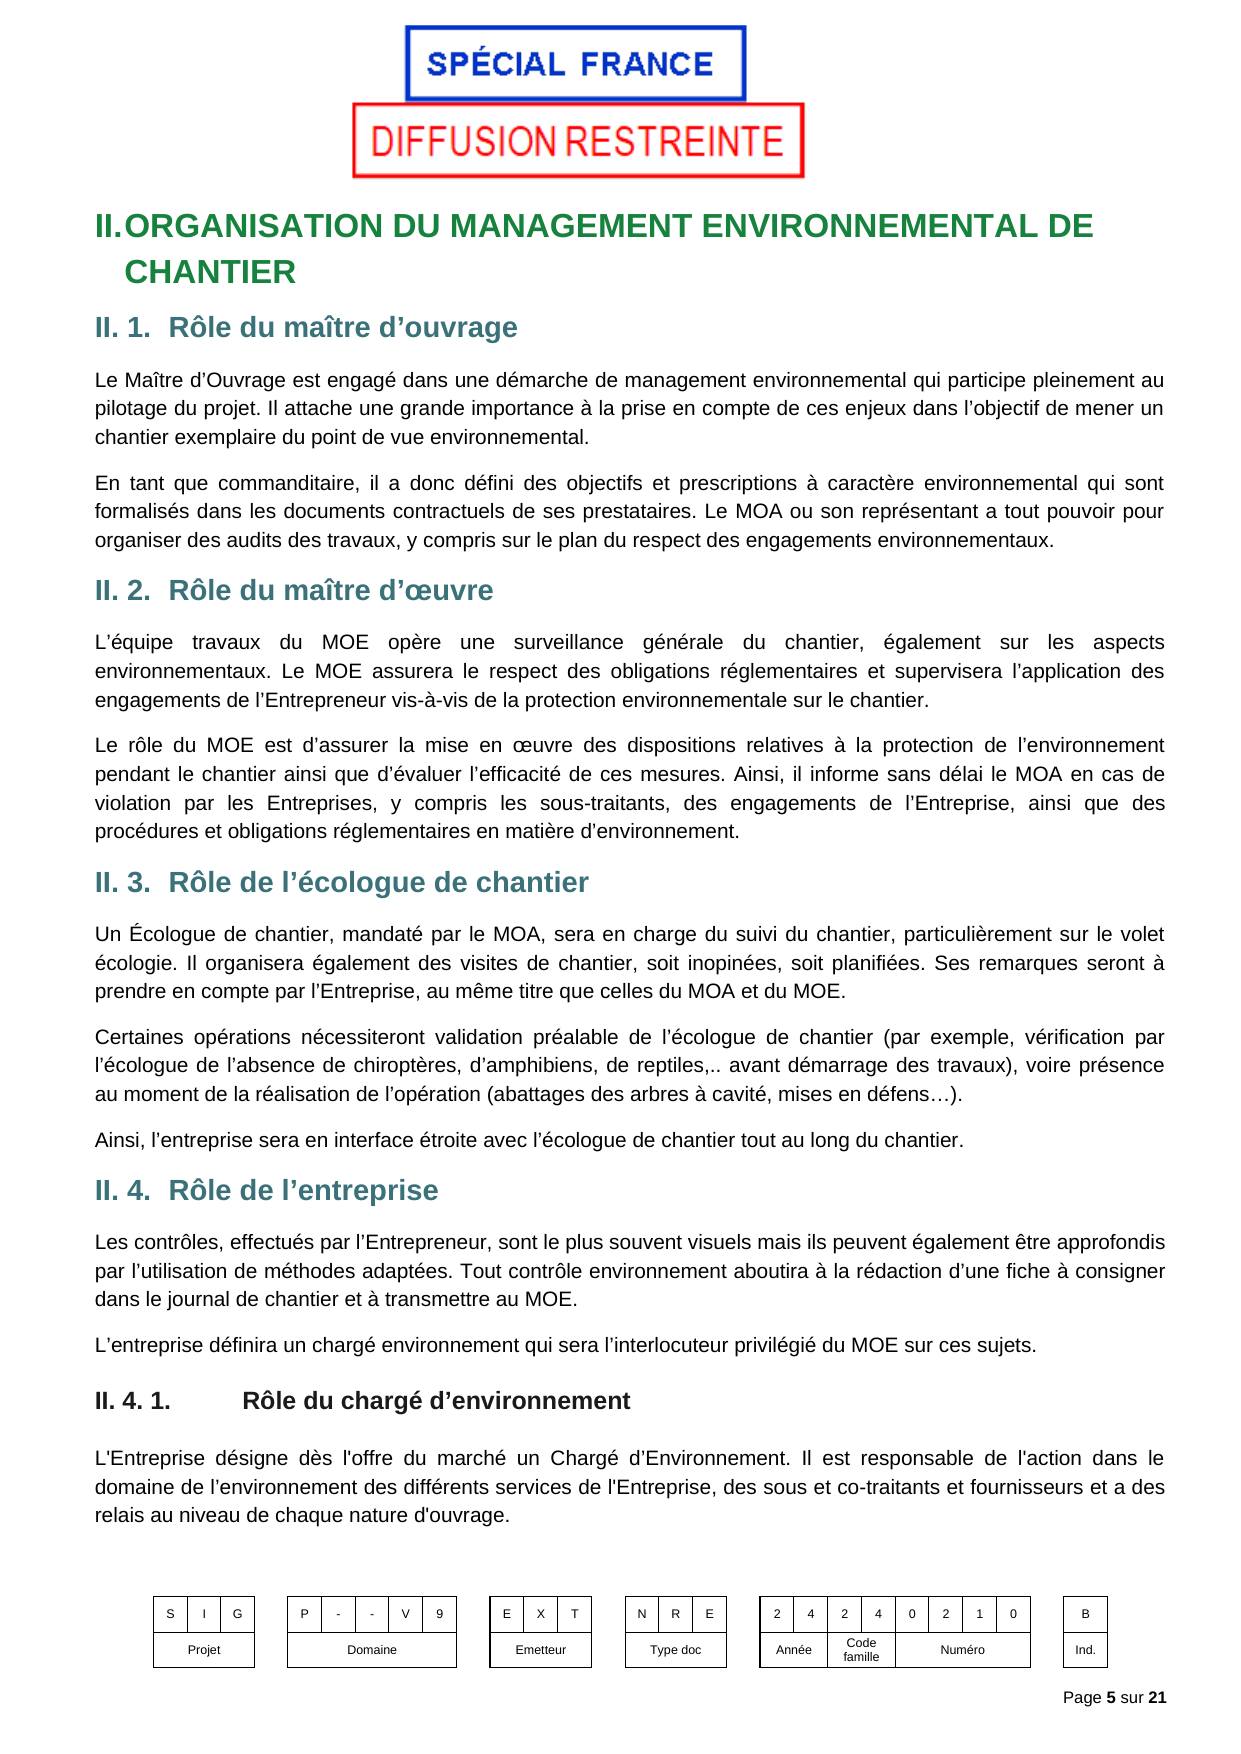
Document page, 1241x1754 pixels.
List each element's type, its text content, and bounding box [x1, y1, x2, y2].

text Le rôle du MOE est d’assurer la mise en œuvre des dispositions relatives à la protection de l’environnement pendant le chantier ainsi que d’évaluer l’efficacité de ces mesures. Ainsi, il informe sans délai le MOA en cas de violation par les Entreprises, y compris les sous-traitants, des engagements de l’Entreprise, ainsi que des procédures et obligations réglementaires en matière d’environnement. [94, 733, 1167, 843]
text L’équipe travaux du MOE opère une surveillance générale du chantier, également sur les aspects environnementaux. Le MOE assurera le respect des obligations réglementaires et supervisera l’application des engagements de l’Entrepreneur vis-à-vis de la protection environnementale sur le chantier. [94, 630, 1167, 712]
text Le Maître d’Ouvrage est engagé dans une démarche de management environnemental qui participe pleinement au pilotage du projet. Il attache une grande importance à la prise en compte de ces enjeux dans l’objectif de mener un chantier exemplaire du point de vue environnemental. [94, 367, 1167, 449]
text Certaines opérations nécessiteront validation préalable de l’écologue de chantier (par exemple, vérification par l’écologue de l’absence de chiroptères, d’amphibiens, de reptiles,.. avant démarrage des travaux), voire présence au moment de la réalisation de l’opération (abattages des arbres à cavité, mises en défens…). [94, 1024, 1167, 1106]
subtitle Rôle du maître d’ouvrage [94, 311, 1167, 344]
text Les contrôles, effectués par l’Entrepreneur, sont le plus souvent visuels mais ils peuvent également être approfondis par l’utilisation de méthodes adaptées. Tout contrôle environnement aboutira à la rédaction d’une fiche à consigner dans le journal de chantier et à transmettre au MOE. [94, 1230, 1167, 1311]
text L’entreprise définira un chargé environnement qui sera l’interlocuteur privilégié du MOE sur ces sujets. [94, 1333, 1167, 1357]
subtitle Organisation du management environnemental de chantier [94, 206, 1167, 290]
picture [351, 25, 808, 183]
subtitle Rôle du chargé d’environnement [94, 1386, 1167, 1415]
subtitle Rôle du maître d’œuvre [94, 573, 1167, 607]
subtitle Rôle de l’écologue de chantier [94, 865, 1167, 898]
subtitle Rôle de l’entreprise [94, 1173, 1167, 1206]
text Un Écologue de chantier, mandaté par le MOA, sera en charge du suivi du chantier, particulièrement sur le volet écologie. Il organisera également des visites de chantier, soit inopinées, soit planifiées. Ses remarques seront à prendre en compte par l’Entreprise, au même titre que celles du MOA et du MOE. [94, 922, 1167, 1003]
text En tant que commanditaire, il a donc défini des objectifs et prescriptions à caractère environnemental qui sont formalisés dans les documents contractuels de ses prestataires. Le MOA ou son représentant a tout pouvoir pour organiser des audits des travaux, y compris sur le plan du respect des engagements environnementaux. [94, 470, 1167, 552]
text Ainsi, l’entreprise sera en interface étroite avec l’écologue de chantier tout au long du chantier. [94, 1127, 1167, 1151]
text L'Entreprise désigne dès l'offre du marché un Chargé d’Environnement. Il est responsable de l'action dans le domaine de l’environnement des différents services de l'Entreprise, des sous et co-traitants et fournisseurs et a des relais au niveau de chaque nature d'ouvrage. [94, 1446, 1167, 1527]
